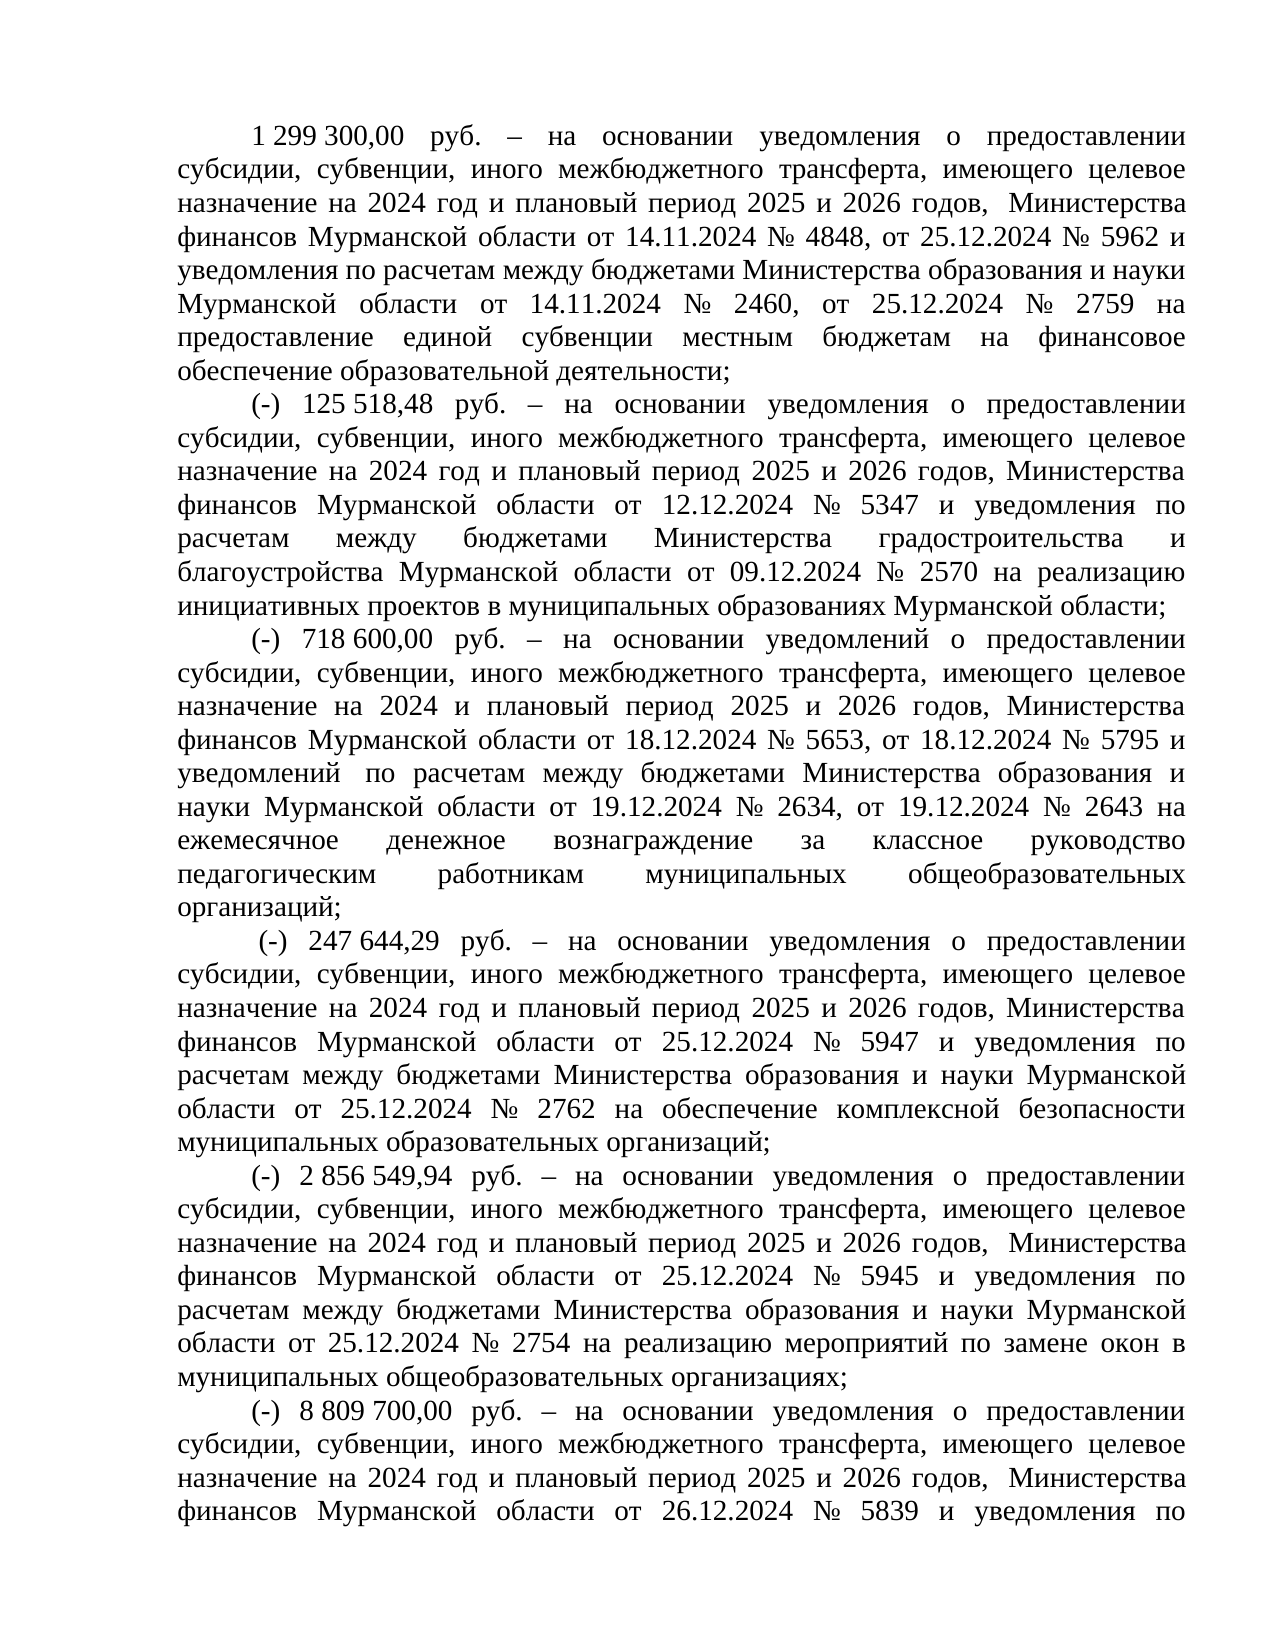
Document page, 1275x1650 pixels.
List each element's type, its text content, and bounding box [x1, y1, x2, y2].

text (-) 2 856 549,94 руб. – на основании уведомления о предоставлении субсидии, субвенции, иного межбюджетного трансферта, имеющего целевое назначение на 2024 год и плановый период 2025 и 2026 годов, Министерства финансов Мурманской области от 25.12.2024 № 5945 и уведомления по расчетам между бюджетами Министерства образования и науки Мурманской области от 25.12.2024 № 2754 на реализацию мероприятий по замене окон в муниципальных общеобразовательных организациях; [177, 1158, 1186, 1393]
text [177, 1393, 1186, 1527]
text (-) 125 518,48 руб. – на основании уведомления о предоставлении субсидии, субвенции, иного межбюджетного трансферта, имеющего целевое назначение на 2024 год и плановый период 2025 и 2026 годов, Министерства финансов Мурманской области от 12.12.2024 № 5347 и уведомления по расчетам между бюджетами Министерства градостроительства и благоустройства Мурманской области от 09.12.2024 № 2570 на реализацию инициативных проектов в муниципальных образованиях Мурманской области; [177, 386, 1186, 621]
text (-) 718 600,00 руб. – на основании уведомлений о предоставлении субсидии, субвенции, иного межбюджетного трансферта, имеющего целевое назначение на 2024 и плановый период 2025 и 2026 годов, Министерства финансов Мурманской области от 18.12.2024 № 5653, от 18.12.2024 № 5795 и уведомлений по расчетам между бюджетами Министерства образования и науки Мурманской области от 19.12.2024 № 2634, от 19.12.2024 № 2643 на ежемесячное денежное вознаграждение за классное руководство педагогическим работникам муниципальных общеобразовательных организаций; [177, 621, 1186, 923]
text (-) 247 644,29 руб. – на основании уведомления о предоставлении субсидии, субвенции, иного межбюджетного трансферта, имеющего целевое назначение на 2024 год и плановый период 2025 и 2026 годов, Министерства финансов Мурманской области от 25.12.2024 № 5947 и уведомления по расчетам между бюджетами Министерства образования и науки Мурманской области от 25.12.2024 № 2762 на обеспечение комплексной безопасности муниципальных образовательных организаций; [177, 923, 1186, 1158]
text 1 299 300,00 руб. – на основании уведомления о предоставлении субсидии, субвенции, иного межбюджетного трансферта, имеющего целевое назначение на 2024 год и плановый период 2025 и 2026 годов, Министерства финансов Мурманской области от 14.11.2024 № 4848, от 25.12.2024 № 5962 и уведомления по расчетам между бюджетами Министерства образования и науки Мурманской области от 14.11.2024 № 2460, от 25.12.2024 № 2759 на предоставление единой субвенции местным бюджетам на финансовое обеспечение образовательной деятельности; [177, 118, 1186, 386]
